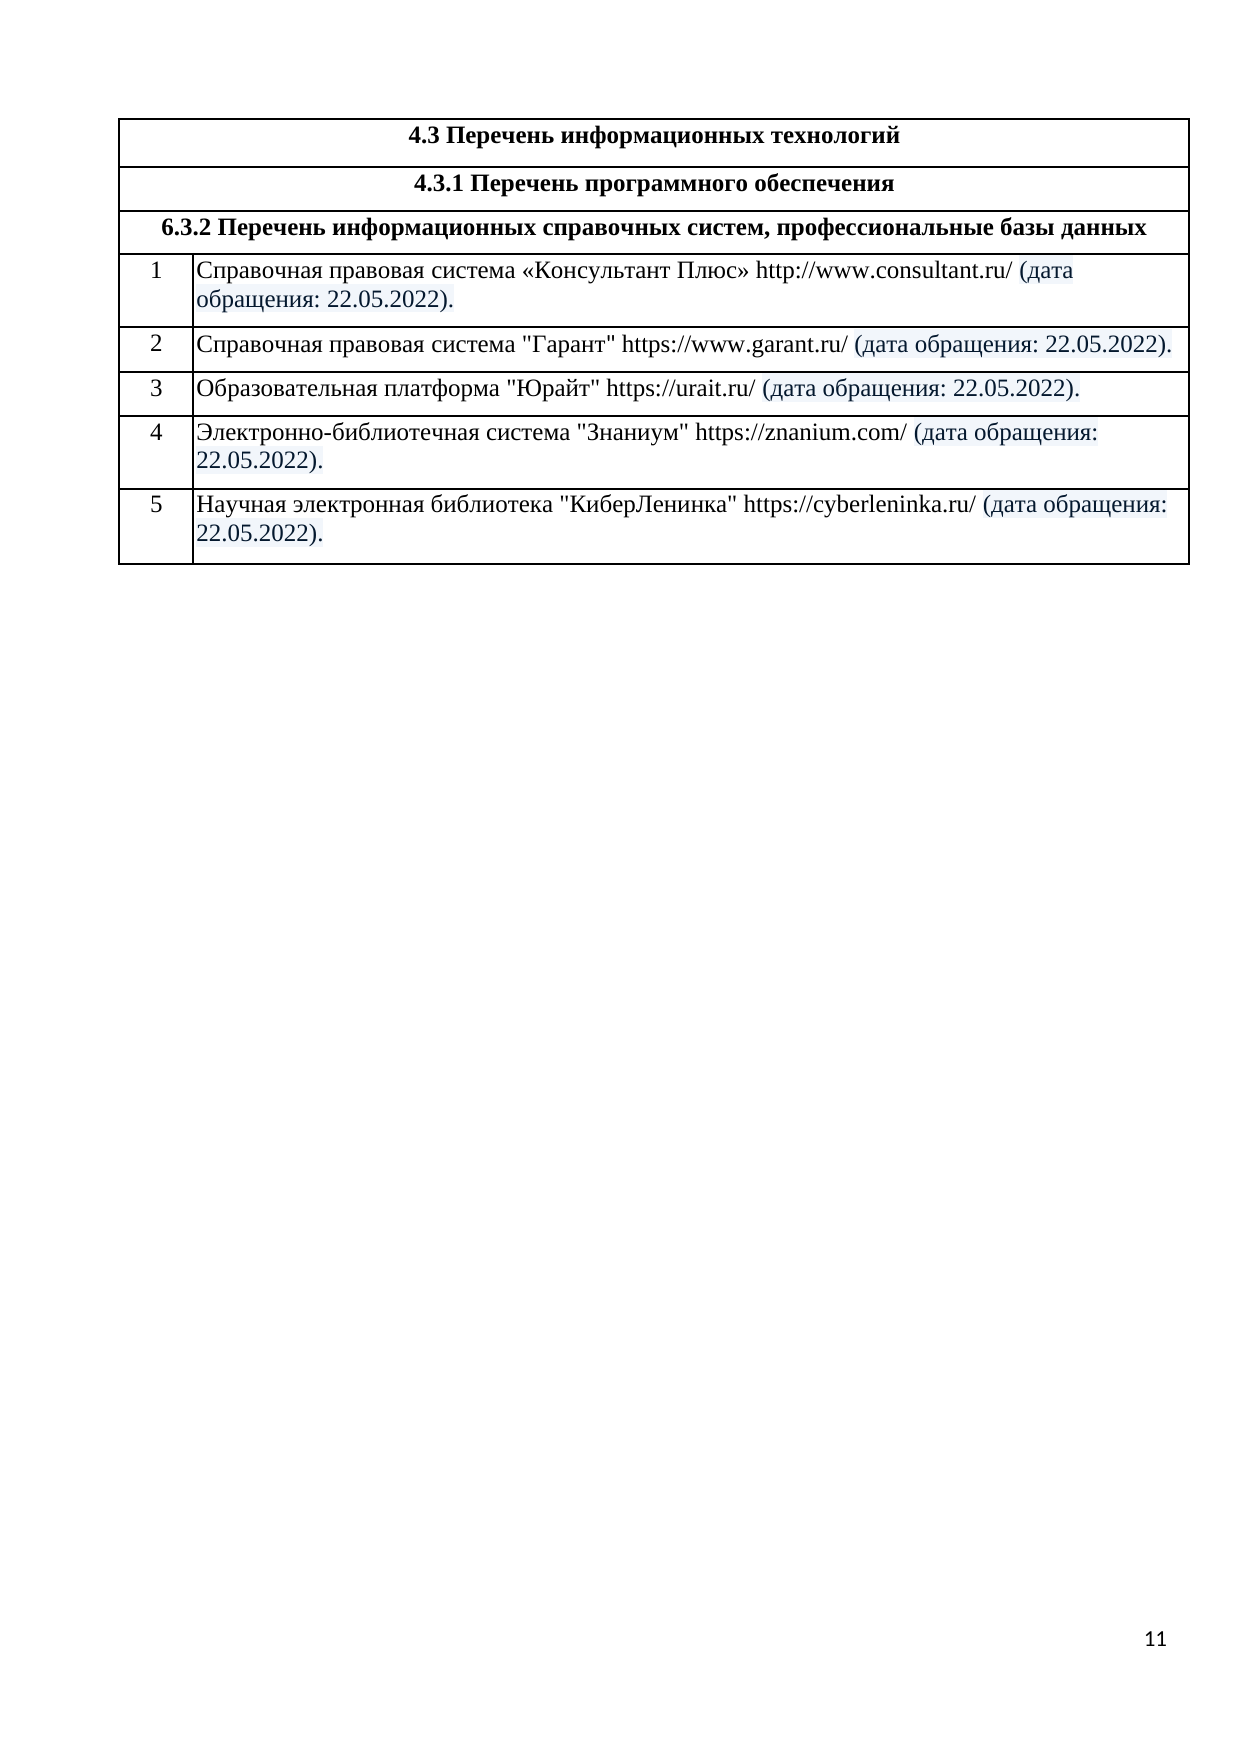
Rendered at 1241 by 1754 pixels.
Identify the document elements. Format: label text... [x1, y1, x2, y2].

table_cell 6.3.2 Перечень информационных справочных систем, профессиональные базы данных [120, 212, 1188, 253]
table_cell Научная электронная библиотека "КиберЛенинка" https://cyberleninka.ru/ (дата обращения: 22.05.2022). [194, 490, 1188, 562]
table_cell Образовательная платформа "Юрайт" https://urait.ru/ (дата обращения: 22.05.2022). [194, 373, 1188, 415]
table_cell 4.3.1 Перечень программного обеспечения [120, 168, 1188, 210]
table_cell Справочная правовая система "Гарант" https://www.garant.ru/ (дата обращения: 22.05.2022). [194, 328, 1188, 371]
table_cell 2 [120, 328, 192, 371]
table_cell 4 [120, 417, 192, 487]
table_cell 4.3 Перечень информационных технологий [120, 120, 1188, 166]
table_cell 3 [120, 373, 192, 415]
table_cell 5 [120, 490, 192, 562]
table_cell 1 [120, 255, 192, 326]
table_cell Электронно-библиотечная система "Знаниум" https://znanium.com/ (дата обращения: 22.05.2022). [194, 417, 1188, 487]
table_cell Справочная правовая система «Консультант Плюс» http://www.consultant.ru/ (дата обращения: 22.05.2022). [194, 255, 1188, 326]
